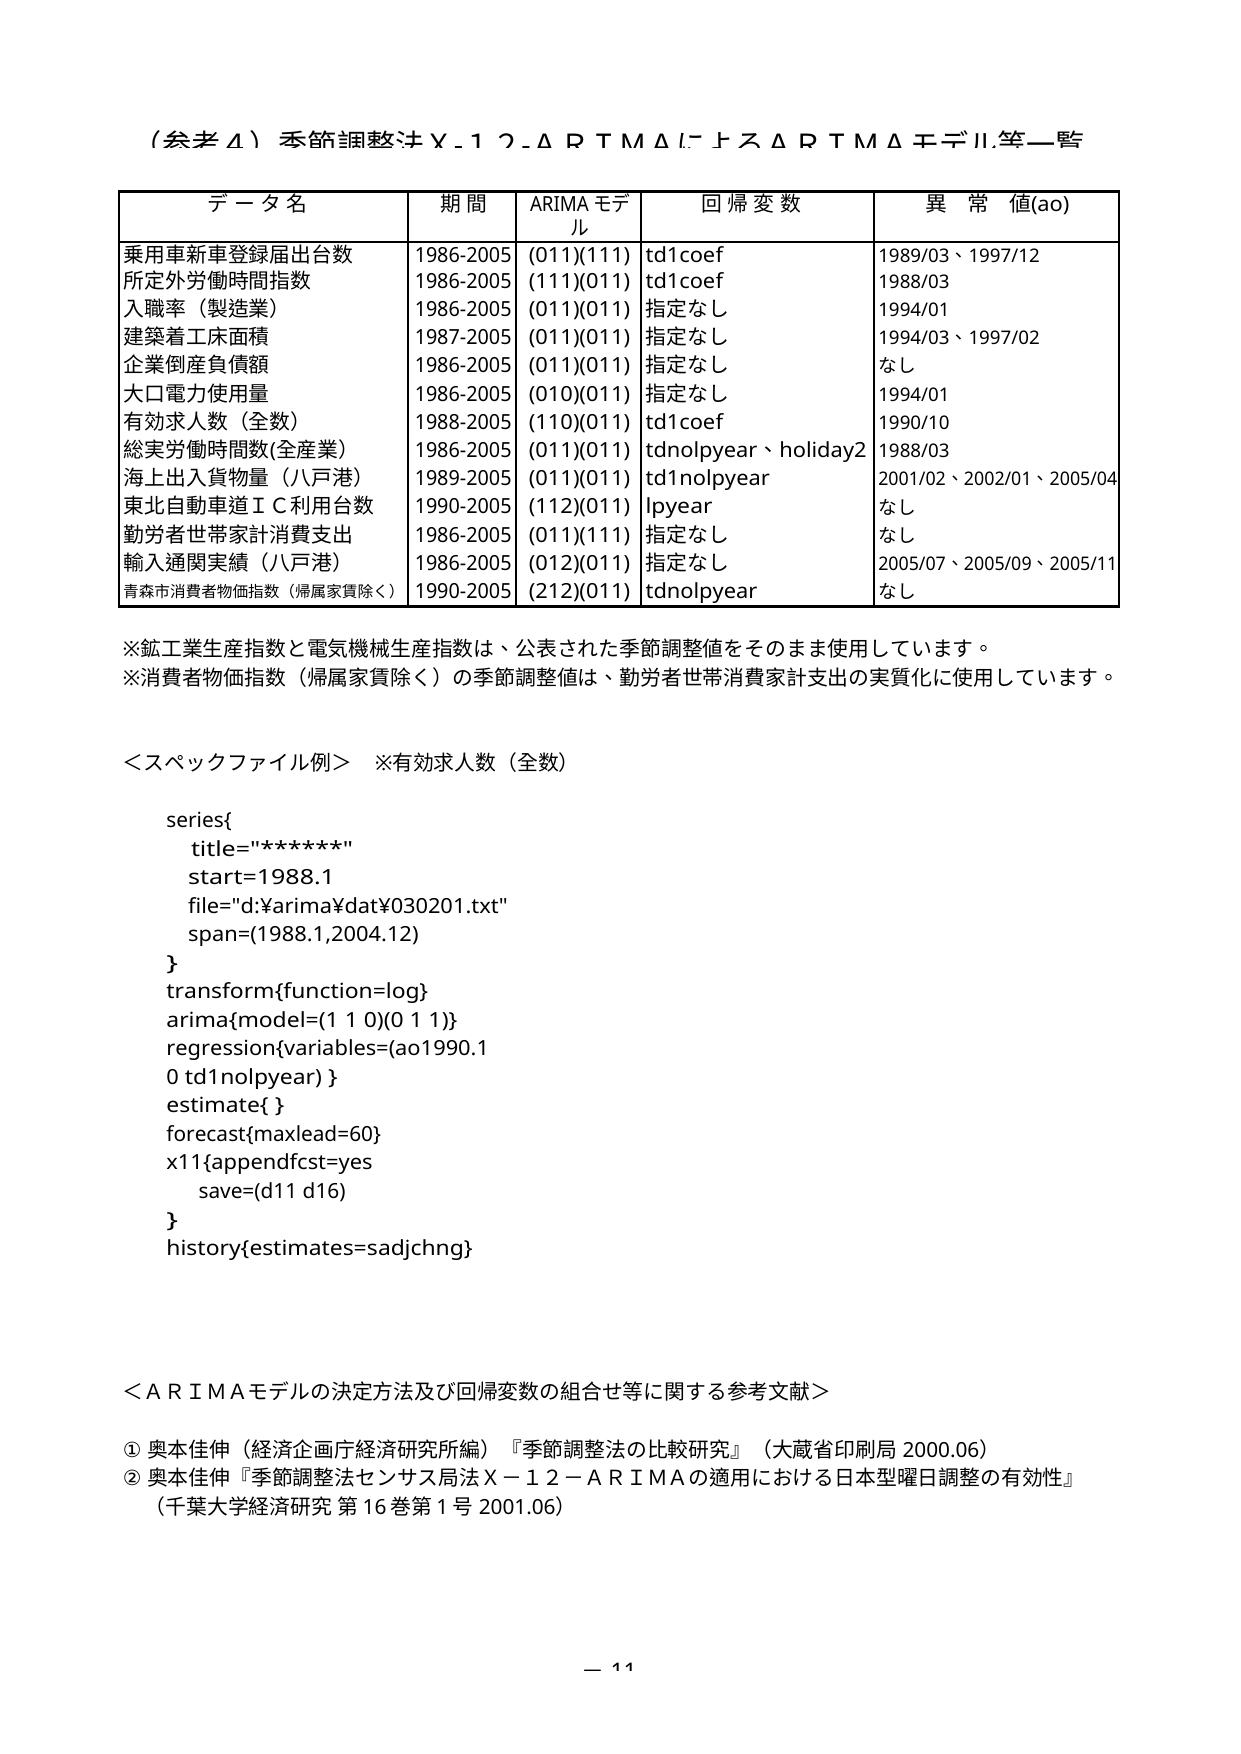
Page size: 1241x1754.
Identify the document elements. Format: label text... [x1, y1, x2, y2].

text estimate{ } forecast{maxlead=60} x11{appendfcst=yes [166, 1091, 459, 1176]
table_cell (011)(011) [517, 295, 640, 323]
table_cell 2001/02、2002/01、2005/04 [875, 465, 1118, 493]
table_cell 1986-2005 [409, 549, 515, 578]
table_cell 1986-2005 [409, 295, 515, 323]
table_cell 1988/03 [875, 436, 1118, 465]
table_cell (010)(011) [517, 380, 640, 408]
table_cell 指定なし [642, 380, 873, 408]
table_cell lpyear [642, 493, 873, 521]
text } [166, 1205, 1142, 1233]
text ＜ＡＲＩＭＡモデルの決定方法及び回帰変数の組合せ等に関する参考文献＞ [123, 1377, 1142, 1406]
table_cell tdnolpyear、holiday2 [642, 436, 873, 465]
table_cell 所定外労働時間指数 [120, 267, 407, 295]
table_cell 1989/03、1997/12 [875, 243, 1118, 267]
text history{estimates=sadjchng} [166, 1233, 1142, 1262]
text ※鉱工業生産指数と電気機械生産指数は、公表された季節調整値をそのまま使用しています。 [123, 634, 1142, 663]
text （千葉大学経済研究 第16巻第1号 2001.06） [144, 1492, 1142, 1521]
table_header 異 常 値(ao) [875, 193, 1118, 241]
table_cell td1nolpyear [642, 465, 873, 493]
table_cell 有効求人数（全数） [120, 408, 407, 436]
table_cell 1994/01 [875, 295, 1118, 323]
table_cell td1coef [642, 408, 873, 436]
table_cell 1986-2005 [409, 521, 515, 549]
table_cell 指定なし [642, 324, 873, 352]
table_cell (012)(011) [517, 549, 640, 578]
table_cell (011)(111) [517, 243, 640, 267]
table_cell 建築着工床面積 [120, 324, 407, 352]
table_cell なし [875, 493, 1118, 521]
text file="d:¥arima¥dat¥030201.txt" span=(1988.1,2004.12) [188, 891, 586, 948]
table_cell 1989-2005 [409, 465, 515, 493]
table_cell 乗用車新車登録届出台数 [120, 243, 407, 267]
table_cell 指定なし [642, 549, 873, 578]
table_cell 1986-2005 [409, 267, 515, 295]
table_cell 勤労者世帯家計消費支出 [120, 521, 407, 549]
table_cell td1coef [642, 267, 873, 295]
table_cell (110)(011) [517, 408, 640, 436]
text transform{function=log} arima{model=(1 1 0)(0 1 1)} regression{variables=(ao1990.10 td1nolpyear) } [166, 977, 489, 1090]
table_cell 指定なし [642, 521, 873, 549]
table_cell 1986-2005 [409, 243, 515, 267]
table_cell (212)(011) [517, 578, 640, 605]
table_cell なし [875, 352, 1118, 380]
table_cell (011)(011) [517, 465, 640, 493]
table_cell 1988/03 [875, 267, 1118, 295]
table_cell 1994/01 [875, 380, 1118, 408]
table_cell 東北自動車道ＩＣ利用台数 [120, 493, 407, 521]
table_cell なし [875, 578, 1118, 605]
text ＜スペックファイル例＞ ※有効求人数（全数） series{ [123, 721, 586, 833]
text title="******" start=1988.1 [188, 834, 459, 891]
table_cell 入職率（製造業） [120, 295, 407, 323]
table_header 回 帰 変 数 [642, 193, 873, 241]
table_cell 企業倒産負債額 [120, 352, 407, 380]
table_cell 輸入通関実績（八戸港） [120, 549, 407, 578]
table_cell (011)(011) [517, 436, 640, 465]
text ① 奥本佳伸（経済企画庁経済研究所編）『季節調整法の比較研究』（大蔵省印刷局 2000.06） [123, 1435, 1142, 1463]
table_cell 1990/10 [875, 408, 1118, 436]
table_cell (111)(011) [517, 267, 640, 295]
table_cell 1988-2005 [409, 408, 515, 436]
table_cell tdnolpyear [642, 578, 873, 605]
table_cell 1986-2005 [409, 436, 515, 465]
table_cell 2005/07、2005/09、2005/11 [875, 549, 1118, 578]
table_cell 大口電力使用量 [120, 380, 407, 408]
table_cell 指定なし [642, 352, 873, 380]
table_cell 1986-2005 [409, 352, 515, 380]
text } [166, 948, 1142, 976]
table_cell 1990-2005 [409, 493, 515, 521]
text save=(d11 d16) [198, 1176, 1142, 1204]
table_cell 指定なし [642, 295, 873, 323]
table_header ARIMAモデル [517, 193, 640, 241]
table_cell (011)(011) [517, 352, 640, 380]
table_cell なし [875, 521, 1118, 549]
text ② 奥本佳伸『季節調整法センサス局法Ｘ－１２－ＡＲＩＭＡの適用における日本型曜日調整の有効性』 [123, 1463, 1142, 1492]
table_cell 青森市消費者物価指数（帰属家賃除く） [120, 578, 407, 605]
table_cell 総実労働時間数(全産業） [120, 436, 407, 465]
table_cell td1coef [642, 243, 873, 267]
text ※消費者物価指数（帰属家賃除く）の季節調整値は、勤労者世帯消費家計支出の実質化に使用しています。 [123, 663, 1142, 692]
table_cell (112)(011) [517, 493, 640, 521]
table_cell (011)(011) [517, 324, 640, 352]
table_cell 海上出入貨物量（八戸港） [120, 465, 407, 493]
table_header デ ー タ 名 [120, 193, 407, 241]
table_cell 1987-2005 [409, 324, 515, 352]
table_cell (011)(111) [517, 521, 640, 549]
table_cell 1986-2005 [409, 380, 515, 408]
table_header 期 間 [409, 193, 515, 241]
table_cell 1994/03、1997/02 [875, 324, 1118, 352]
table_cell 1990-2005 [409, 578, 515, 605]
